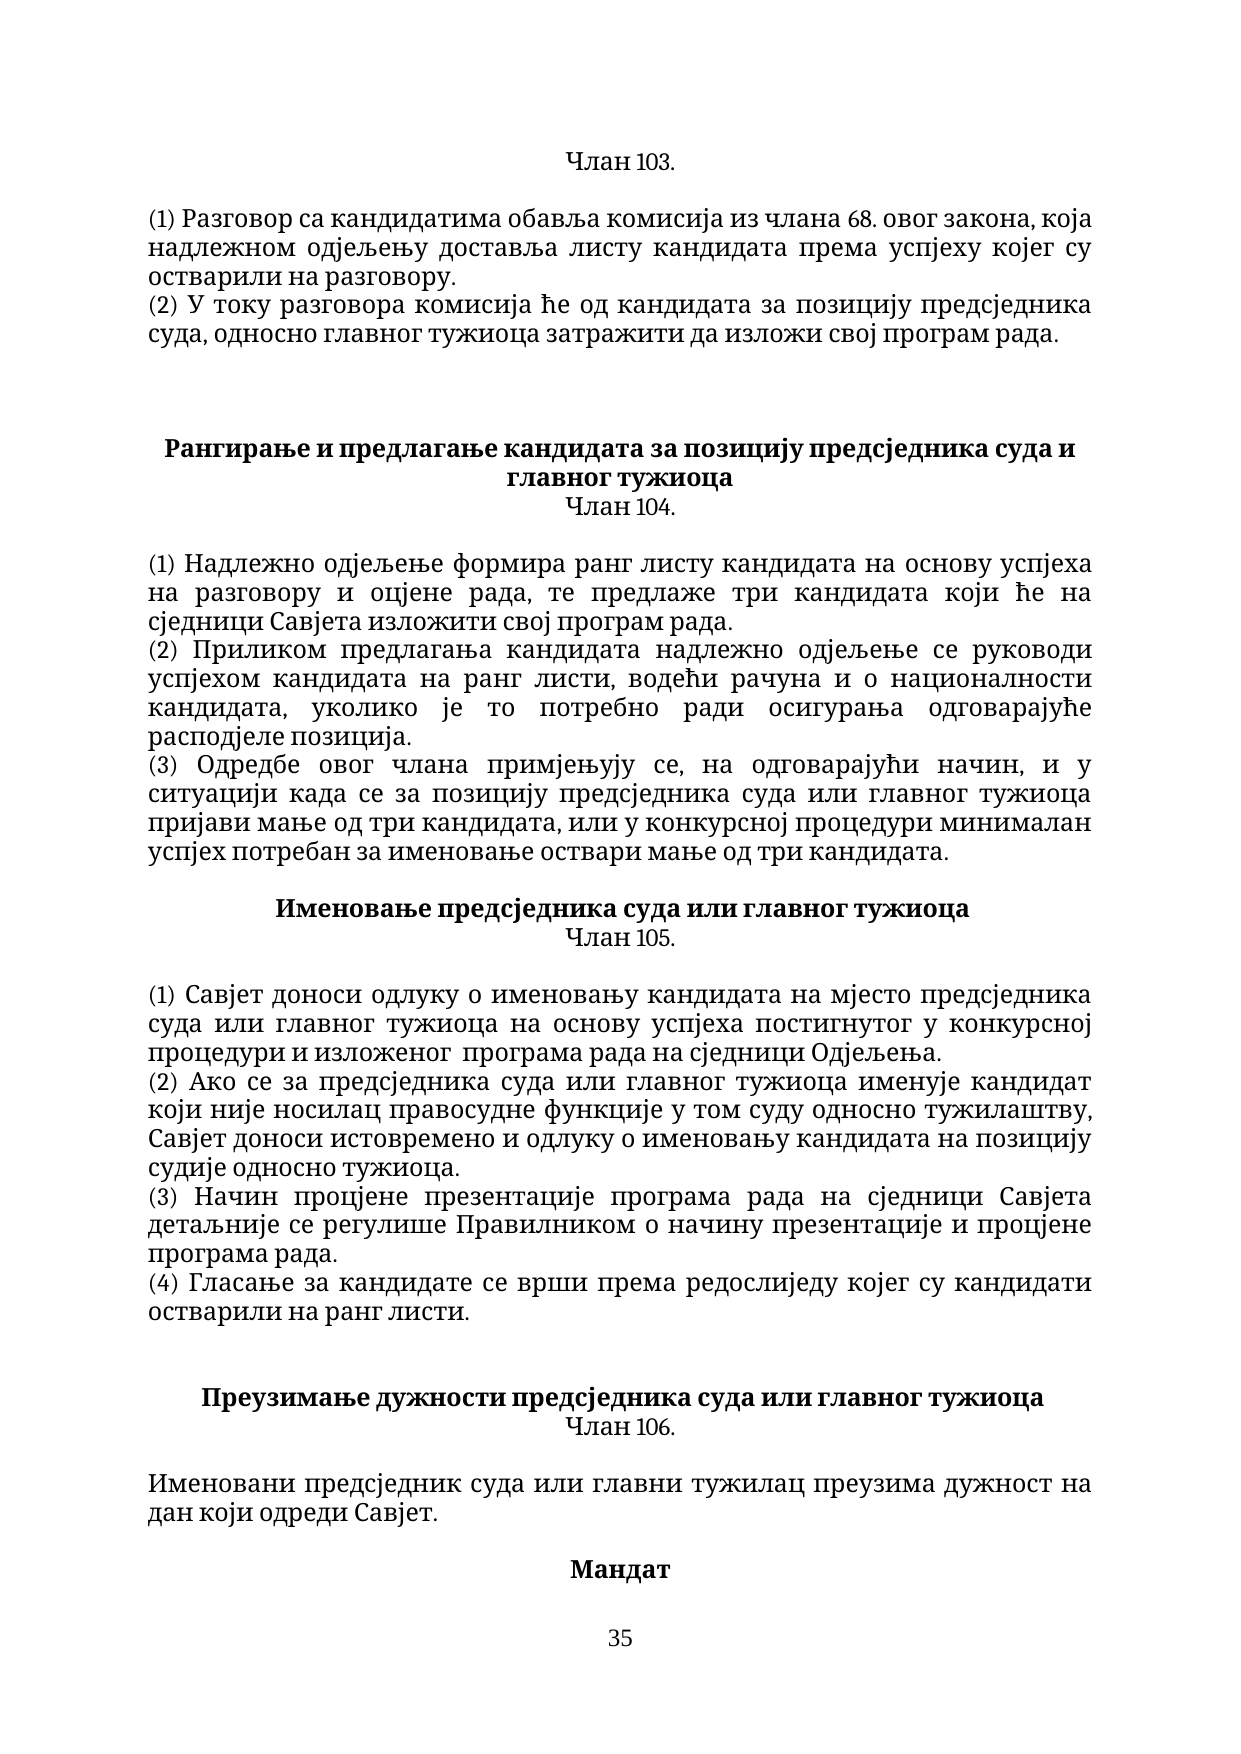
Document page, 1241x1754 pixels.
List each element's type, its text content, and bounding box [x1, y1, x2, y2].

text Мандат [148, 1556, 1093, 1585]
text Члан 106. [148, 1413, 1093, 1441]
text Рангирање и предлагање кандидата за позицију предсједника суда и главног тужиоца [148, 435, 1093, 493]
text Члан 103. [148, 148, 1093, 176]
text (1) Надлежно одјељење формира ранг листу кандидата на основу успјеха на разговору и оцјене рада, те предлаже три кандидата који ће на сједници Савјета изложити свој програм рада. [148, 550, 1093, 636]
text (1) Савјет доноси одлуку о именовању кандидата на мјесто предсједника суда или главног тужиоца на основу успјеха постигнутог у конкурсној процедури и изложеног програма рада на сједници Одјељења. [148, 981, 1093, 1068]
text (2) Ако се за предсједника суда или главног тужиоца именује кандидат који није носилац правосудне функције у том суду односно тужилаштву, Савјет доноси истовремено и одлуку о именовању кандидата на позицију судије односно тужиоца. [148, 1068, 1093, 1183]
text (1) Разговор са кандидатима обавља комисија из члана 68. овог закона, која надлежном одјељењу доставља листу кандидата према успјеху којег су остварили на разговору. [148, 205, 1093, 291]
text (4) Гласање за кандидате се врши према редослиједу којег су кандидати остварили на ранг листи. [148, 1269, 1093, 1326]
text Именовани предсједник суда или главни тужилац преузима дужност на дан који одреди Савјет. [148, 1470, 1093, 1528]
text (3) Начин процјене презентације програма рада на сједници Савјета детаљније се регулише Правилником о начину презентације и процјене програма рада. [148, 1183, 1093, 1269]
text (2) Приликом предлагања кандидата надлежно одјељење се руководи успјехом кандидата на ранг листи, водећи рачуна и о националности кандидата, уколико је то потребно ради осигурања одговарајуће расподјеле позиција. [148, 636, 1093, 751]
text Члан 105. [148, 924, 1093, 953]
text Члан 104. [148, 493, 1093, 521]
text Именовање предсједника суда или главног тужиоца [148, 895, 1093, 924]
text Преузимање дужности предсједника суда или главног тужиоца [148, 1384, 1093, 1413]
text (3) Одредбе овог члана примјењују се, на одговарајући начин, и у ситуацији када се за позицију предсједника суда или главног тужиоца пријави мање од три кандидата, или у конкурсној процедури минималан успјех потребан за именовање оствари мање од три кандидата. [148, 751, 1093, 866]
text (2) У току разговора комисија ће од кандидата за позицију предсједника суда, односно главног тужиоца затражити да изложи свој програм рада. [148, 291, 1093, 349]
